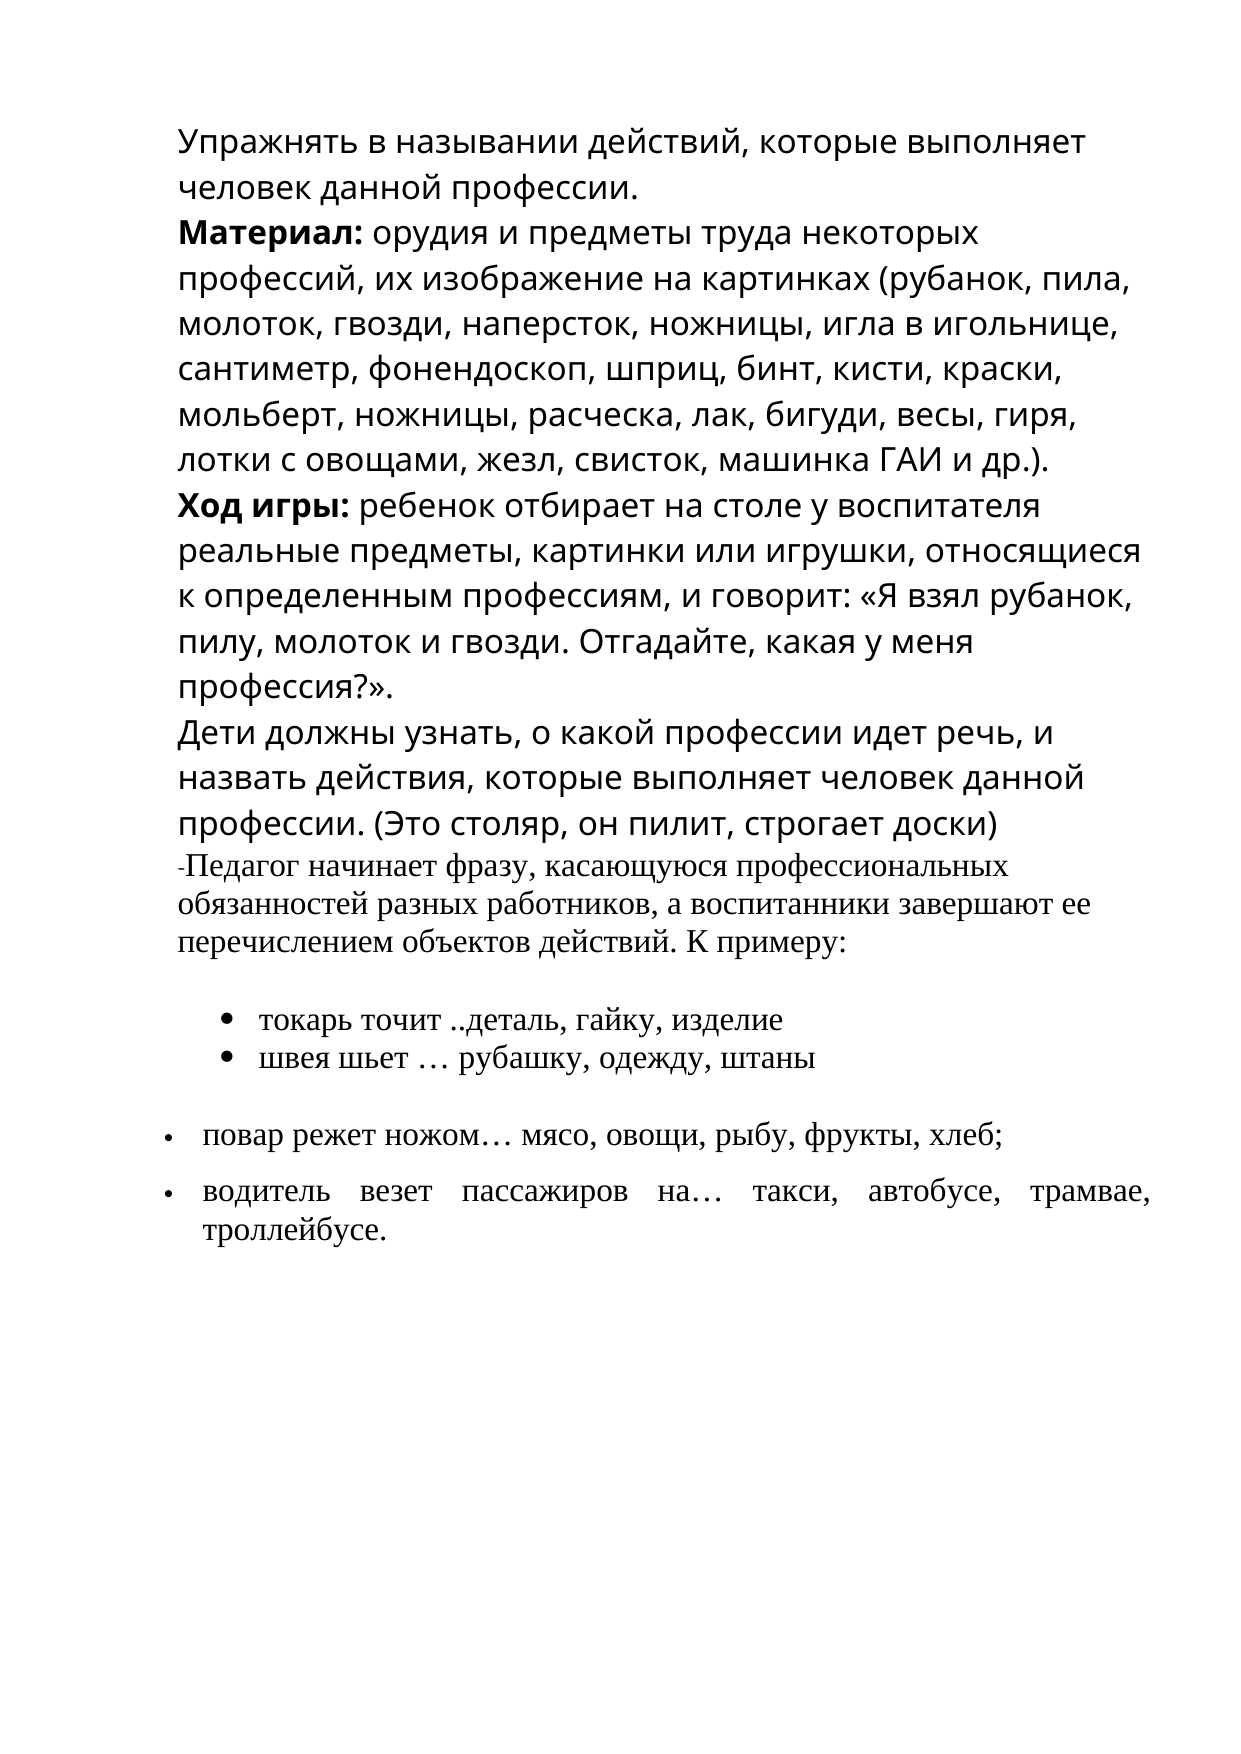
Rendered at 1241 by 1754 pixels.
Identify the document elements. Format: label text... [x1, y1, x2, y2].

list токарь точит ..деталь, гайку, изделие [221, 999, 1152, 1037]
list швея шьет … рубашку, одежду, штаны [221, 1037, 1152, 1076]
list водитель везет пассажиров на… такси, автобусе, трамвае, троллейбусе. [165, 1170, 1152, 1247]
text Дети должны узнать, о какой профессии идет речь, и назвать действия, которые выполняет человек данной профессии. (Это столяр, он пилит, строгает доски) [177, 708, 1152, 845]
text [177, 118, 1152, 209]
text Ход игры: ребенок отбирает на столе у воспитателя реальные предметы, картинки или игрушки, относящиеся к определенным профессиям, и говорит: «Я взял рубанок, пилу, молоток и гвозди. Отгадайте, какая у меня профессия?». [177, 481, 1152, 708]
text -Педагог начинает фразу, касающуюся профессиональных обязанностей разных работников, а воспитанники завершают ее перечислением объектов действий. К примеру: [177, 845, 1152, 960]
text Материал: орудия и предметы труда некоторых профессий, их изображение на картинках (рубанок, пила, молоток, гвозди, наперсток, ножницы, игла в игольнице, сантиметр, фонендоскоп, шприц, бинт, кисти, краски, мольберт, ножницы, расческа, лак, бигуди, весы, гиря, лотки с овощами, жезл, свисток, машинка ГАИ и др.). [177, 209, 1152, 481]
list повар режет ножом… мясо, овощи, рыбу, фрукты, хлеб; [165, 1114, 1152, 1153]
